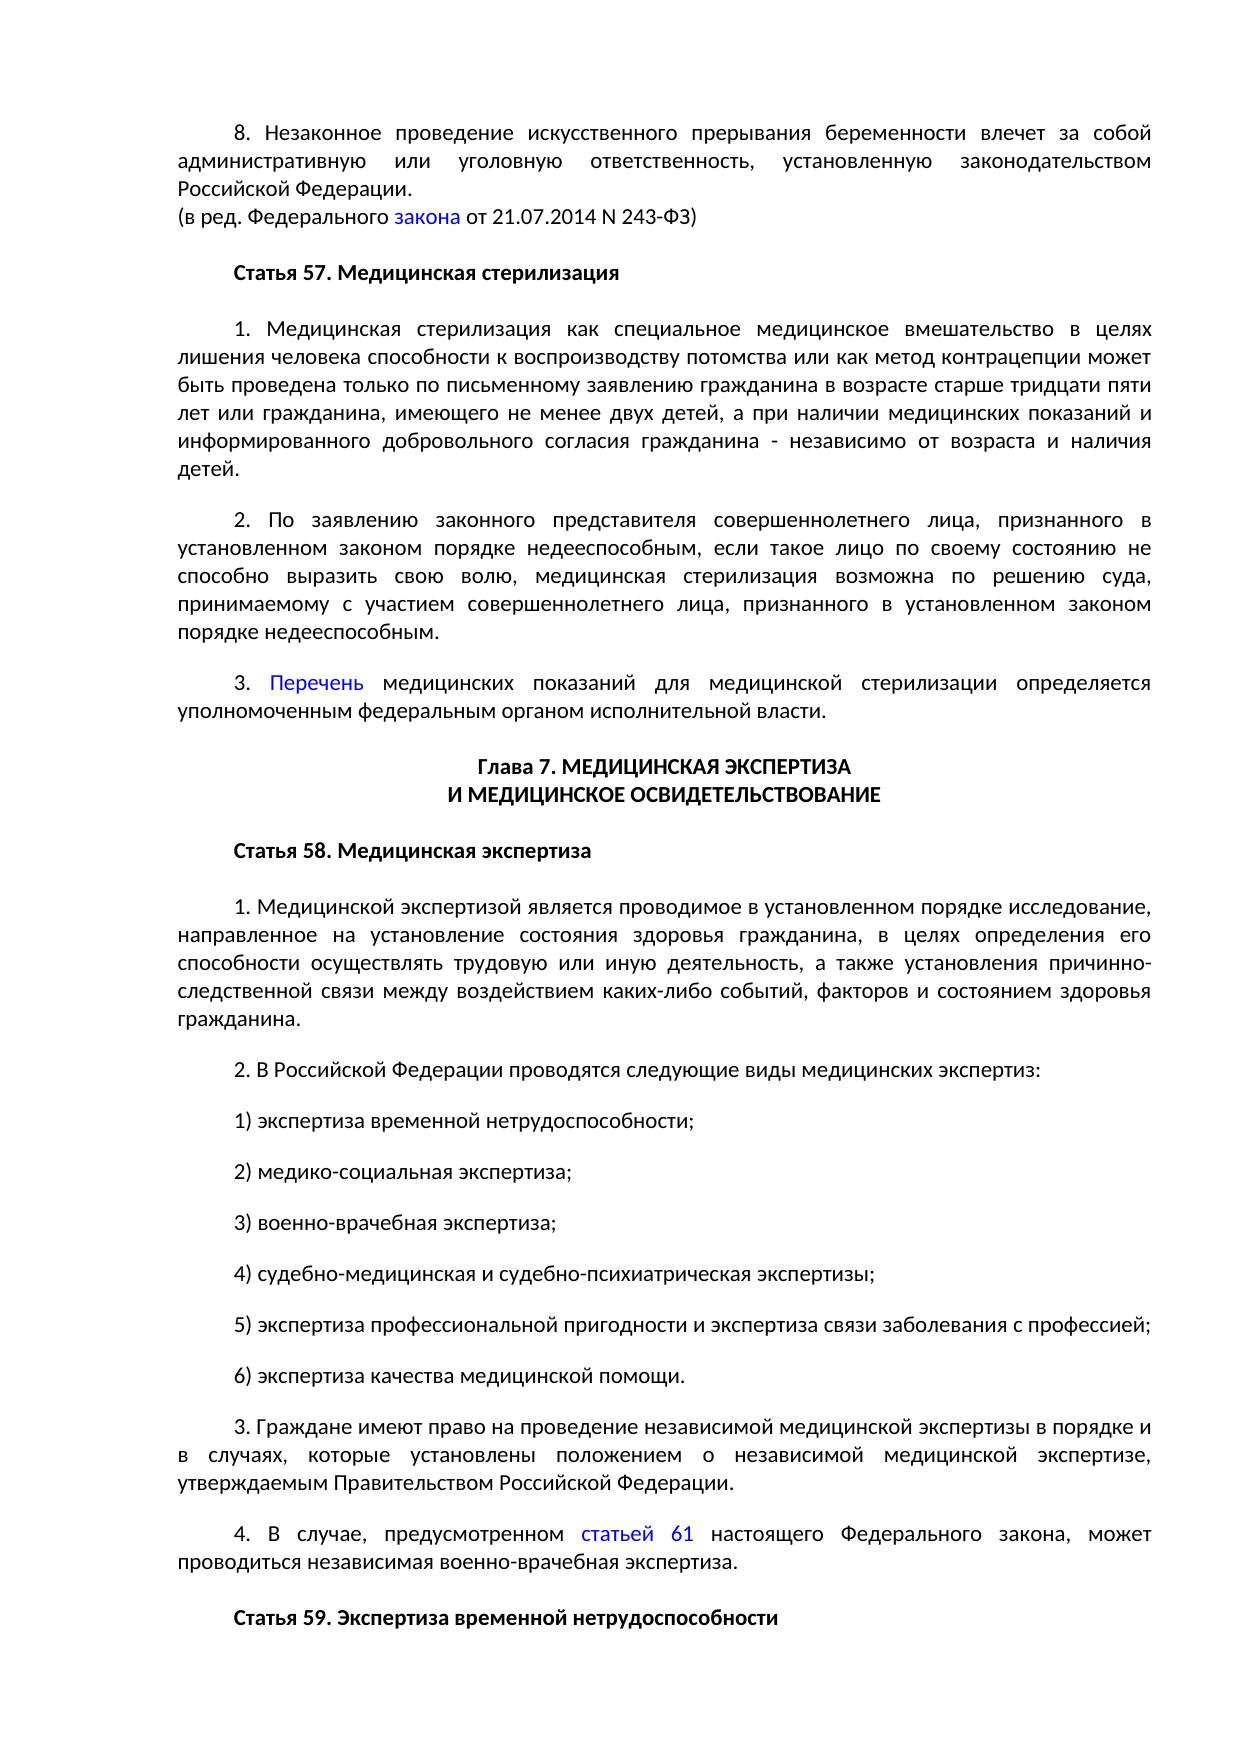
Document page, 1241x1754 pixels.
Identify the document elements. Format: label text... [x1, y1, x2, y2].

text 1) экспертиза временной нетрудоспособности; [177, 1106, 1152, 1134]
text 3. Граждане имеют право на проведение независимой медицинской экспертизы в порядке и в случаях, которые установлены положением о независимой медицинской экспертизе, утверждаемым Правительством Российской Федерации. [177, 1412, 1152, 1496]
title Статья 57. Медицинская стерилизация [177, 258, 1152, 286]
text 3. Перечень медицинских показаний для медицинской стерилизации определяется уполномоченным федеральным органом исполнительной власти. [177, 668, 1152, 724]
text 6) экспертиза качества медицинской помощи. [177, 1361, 1152, 1389]
title Статья 59. Экспертиза временной нетрудоспособности [177, 1603, 1152, 1631]
text 3) военно-врачебная экспертиза; [177, 1208, 1152, 1236]
text 4. В случае, предусмотренном статьей 61 настоящего Федерального закона, может проводиться независимая военно-врачебная экспертиза. [177, 1519, 1152, 1575]
text (в ред. Федерального закона от 21.07.2014 N 243-ФЗ) [177, 202, 1152, 230]
text 5) экспертиза профессиональной пригодности и экспертиза связи заболевания с профессией; [177, 1310, 1152, 1338]
text 8. Незаконное проведение искусственного прерывания беременности влечет за собой административную или уголовную ответственность, установленную законодательством Российской Федерации. [177, 118, 1152, 202]
text 1. Медицинской экспертизой является проводимое в установленном порядке исследование, направленное на установление состояния здоровья гражданина, в целях определения его способности осуществлять трудовую или иную деятельность, а также установления причинно-следственной связи между воздействием каких-либо событий, факторов и состоянием здоровья гражданина. [177, 892, 1152, 1033]
title Статья 58. Медицинская экспертиза [177, 836, 1152, 864]
title И МЕДИЦИНСКОЕ ОСВИДЕТЕЛЬСТВОВАНИЕ [177, 780, 1152, 808]
title Глава 7. МЕДИЦИНСКАЯ ЭКСПЕРТИЗА [177, 752, 1152, 780]
text 4) судебно-медицинская и судебно-психиатрическая экспертизы; [177, 1259, 1152, 1287]
text 2. По заявлению законного представителя совершеннолетнего лица, признанного в установленном законом порядке недееспособным, если такое лицо по своему состоянию не способно выразить свою волю, медицинская стерилизация возможна по решению суда, принимаемому с участием совершеннолетнего лица, признанного в установленном законом порядке недееспособным. [177, 505, 1152, 645]
text 2. В Российской Федерации проводятся следующие виды медицинских экспертиз: [177, 1056, 1152, 1083]
text 2) медико-социальная экспертиза; [177, 1157, 1152, 1185]
text 1. Медицинская стерилизация как специальное медицинское вмешательство в целях лишения человека способности к воспроизводству потомства или как метод контрацепции может быть проведена только по письменному заявлению гражданина в возрасте старше тридцати пяти лет или гражданина, имеющего не менее двух детей, а при наличии медицинских показаний и информированного добровольного согласия гражданина - независимо от возраста и наличия детей. [177, 314, 1152, 482]
